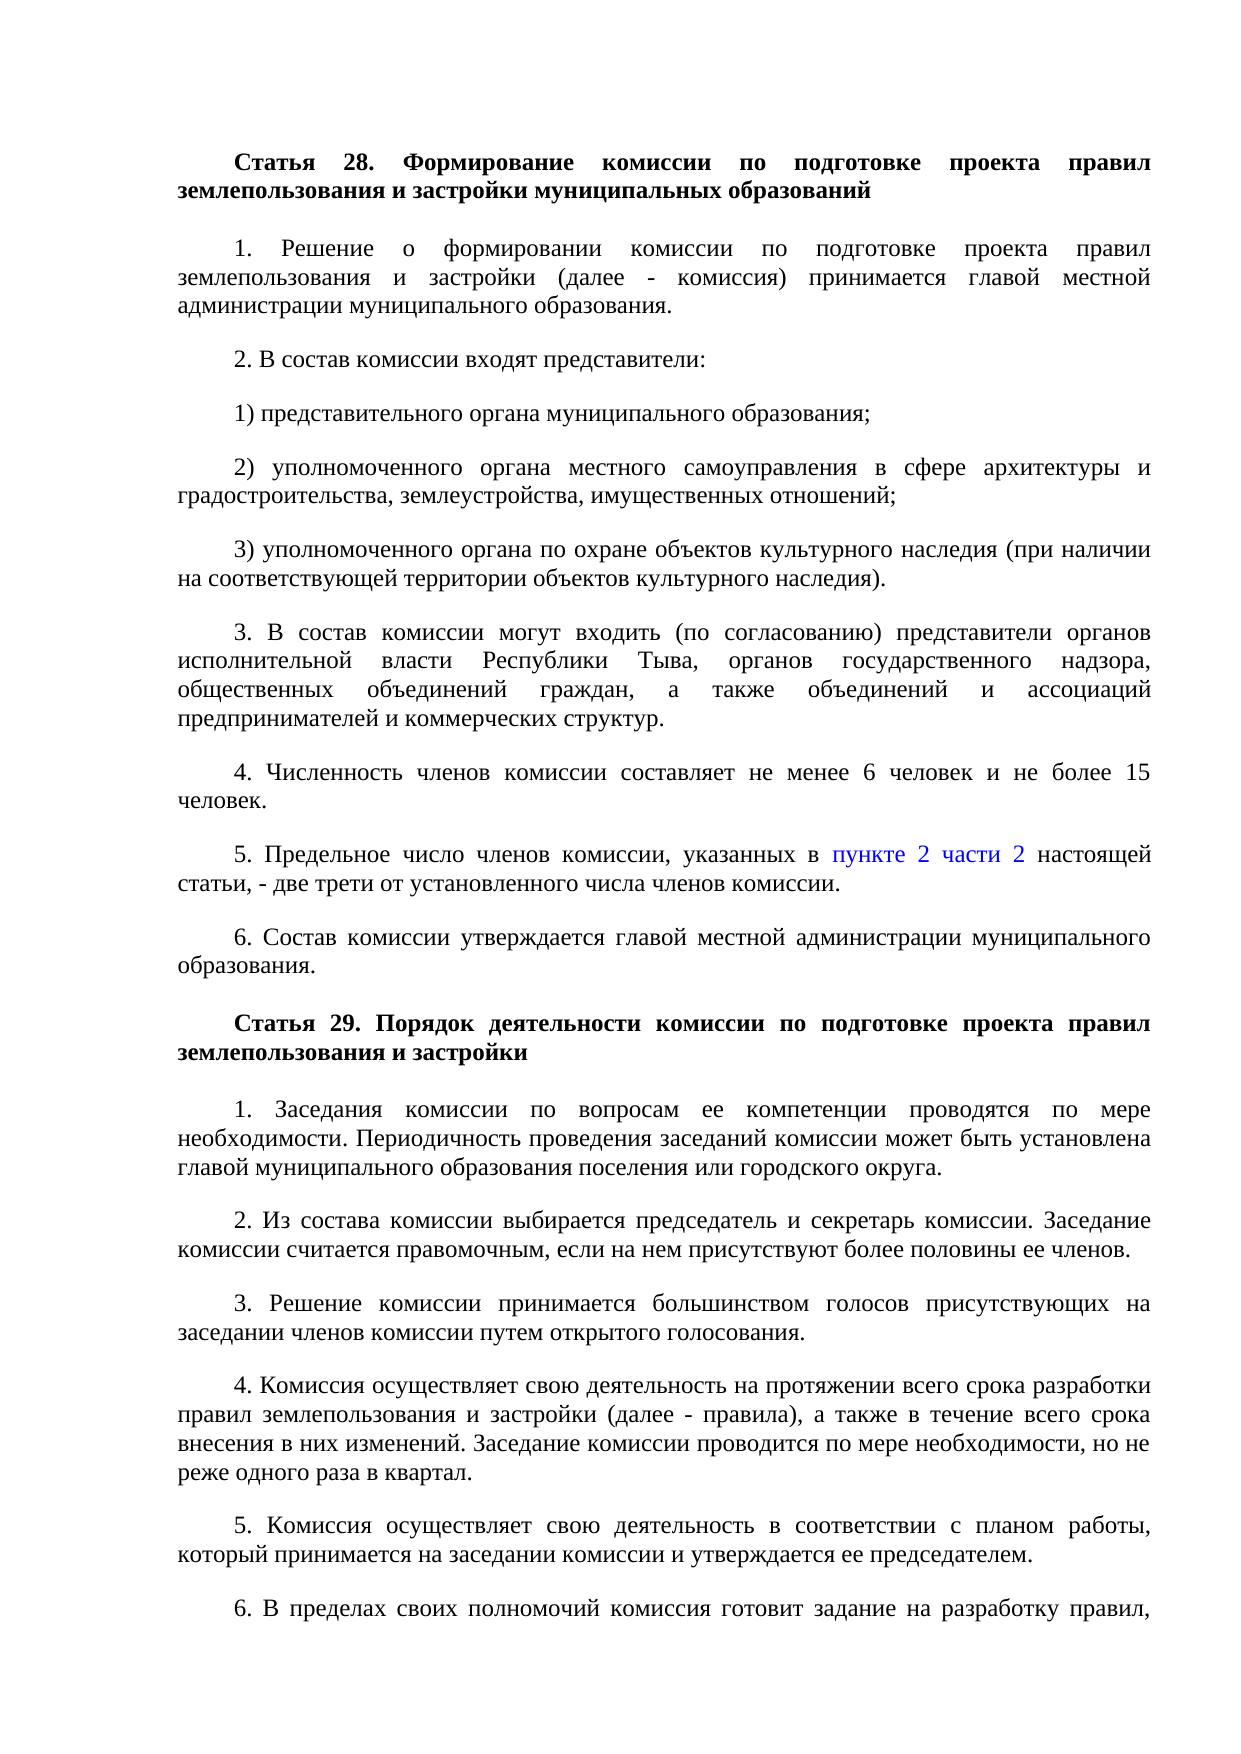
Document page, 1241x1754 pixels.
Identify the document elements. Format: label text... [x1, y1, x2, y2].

text 1. Решение о формировании комиссии по подготовке проекта правил землепользования и застройки (далее - комиссия) принимается главой местной администрации муниципального образования. [177, 233, 1152, 319]
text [177, 1593, 1152, 1622]
text 6. Состав комиссии утверждается главой местной администрации муниципального образования. [177, 922, 1152, 979]
text 3. В состав комиссии могут входить (по согласованию) представители органов исполнительной власти Республики Тыва, органов государственного надзора, общественных объединений граждан, а также объединений и ассоциаций предпринимателей и коммерческих структур. [177, 617, 1152, 732]
title Статья 28. Формирование комиссии по подготовке проекта правил землепользования и застройки муниципальных образований [177, 147, 1152, 204]
text 2. Из состава комиссии выбирается председатель и секретарь комиссии. Заседание комиссии считается правомочным, если на нем присутствуют более половины ее членов. [177, 1206, 1152, 1263]
text 2) уполномоченного органа местного самоуправления в сфере архитектуры и градостроительства, землеустройства, имущественных отношений; [177, 452, 1152, 509]
text 4. Численность членов комиссии составляет не менее 6 человек и не более 15 человек. [177, 757, 1152, 814]
text 1. Заседания комиссии по вопросам ее компетенции проводятся по мере необходимости. Периодичность проведения заседаний комиссии может быть установлена главой муниципального образования поселения или городского округа. [177, 1094, 1152, 1181]
text 3) уполномоченного органа по охране объектов культурного наследия (при наличии на соответствующей территории объектов культурного наследия). [177, 534, 1152, 592]
text 2. В состав комиссии входят представители: [177, 344, 1152, 373]
title Статья 29. Порядок деятельности комиссии по подготовке проекта правил землепользования и застройки [177, 1008, 1152, 1066]
text 1) представительного органа муниципального образования; [177, 398, 1152, 427]
text 5. Комиссия осуществляет свою деятельность в соответствии с планом работы, который принимается на заседании комиссии и утверждается ее председателем. [177, 1511, 1152, 1568]
text 5. Предельное число членов комиссии, указанных в пункте 2 части 2 настоящей статьи, - две трети от установленного числа членов комиссии. [177, 839, 1152, 897]
text 4. Комиссия осуществляет свою деятельность на протяжении всего срока разработки правил землепользования и застройки (далее - правила), а также в течение всего срока внесения в них изменений. Заседание комиссии проводится по мере необходимости, но не реже одного раза в квартал. [177, 1371, 1152, 1486]
text 3. Решение комиссии принимается большинством голосов присутствующих на заседании членов комиссии путем открытого голосования. [177, 1288, 1152, 1346]
